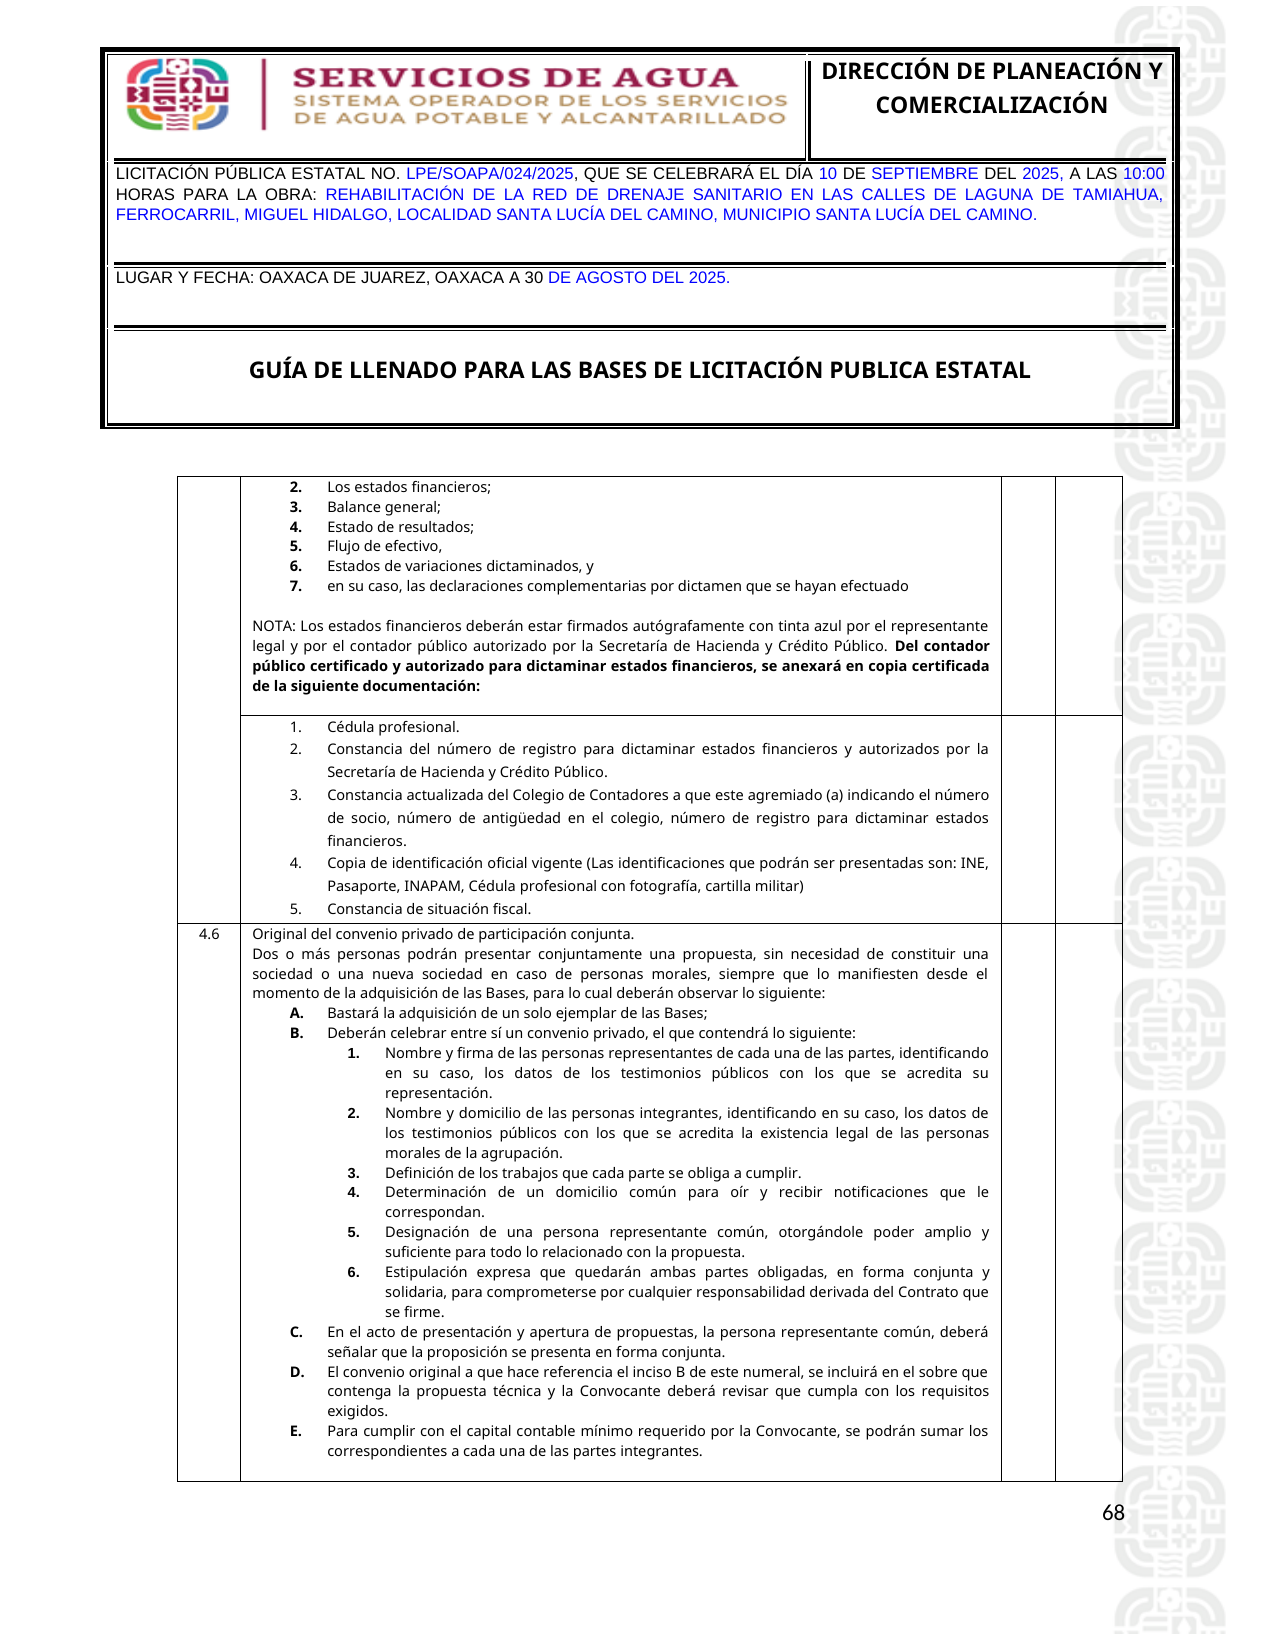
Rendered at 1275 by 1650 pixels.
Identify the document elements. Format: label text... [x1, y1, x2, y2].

table_cell 4.6 [178, 924, 240, 1481]
table_cell [1056, 477, 1122, 715]
picture [122, 55, 796, 143]
table_cell [1056, 924, 1122, 1481]
table_cell [1056, 716, 1122, 923]
table_cell [1002, 924, 1055, 1481]
table_cell [1002, 716, 1055, 923]
table_cell Cédula profesional. Constancia del número de registro para dictaminar estados financieros y autorizados por la Secretaría de Hacienda y Crédito Público. Constancia actualizada del Colegio de Contadores a que este agremiado (a) indicando el número de socio, número de antigüedad en el colegio, número de registro para dictaminar estados financieros. Copia de identificación oficial vigente (Las identificaciones que podrán ser presentadas son: INE, Pasaporte, INAPAM, Cédula profesional con fotografía, cartilla militar) Constancia de situación fiscal. [241, 716, 1001, 923]
picture [1099, 6, 1229, 1634]
table_cell [1002, 477, 1055, 715]
picture [1099, 52, 1175, 427]
